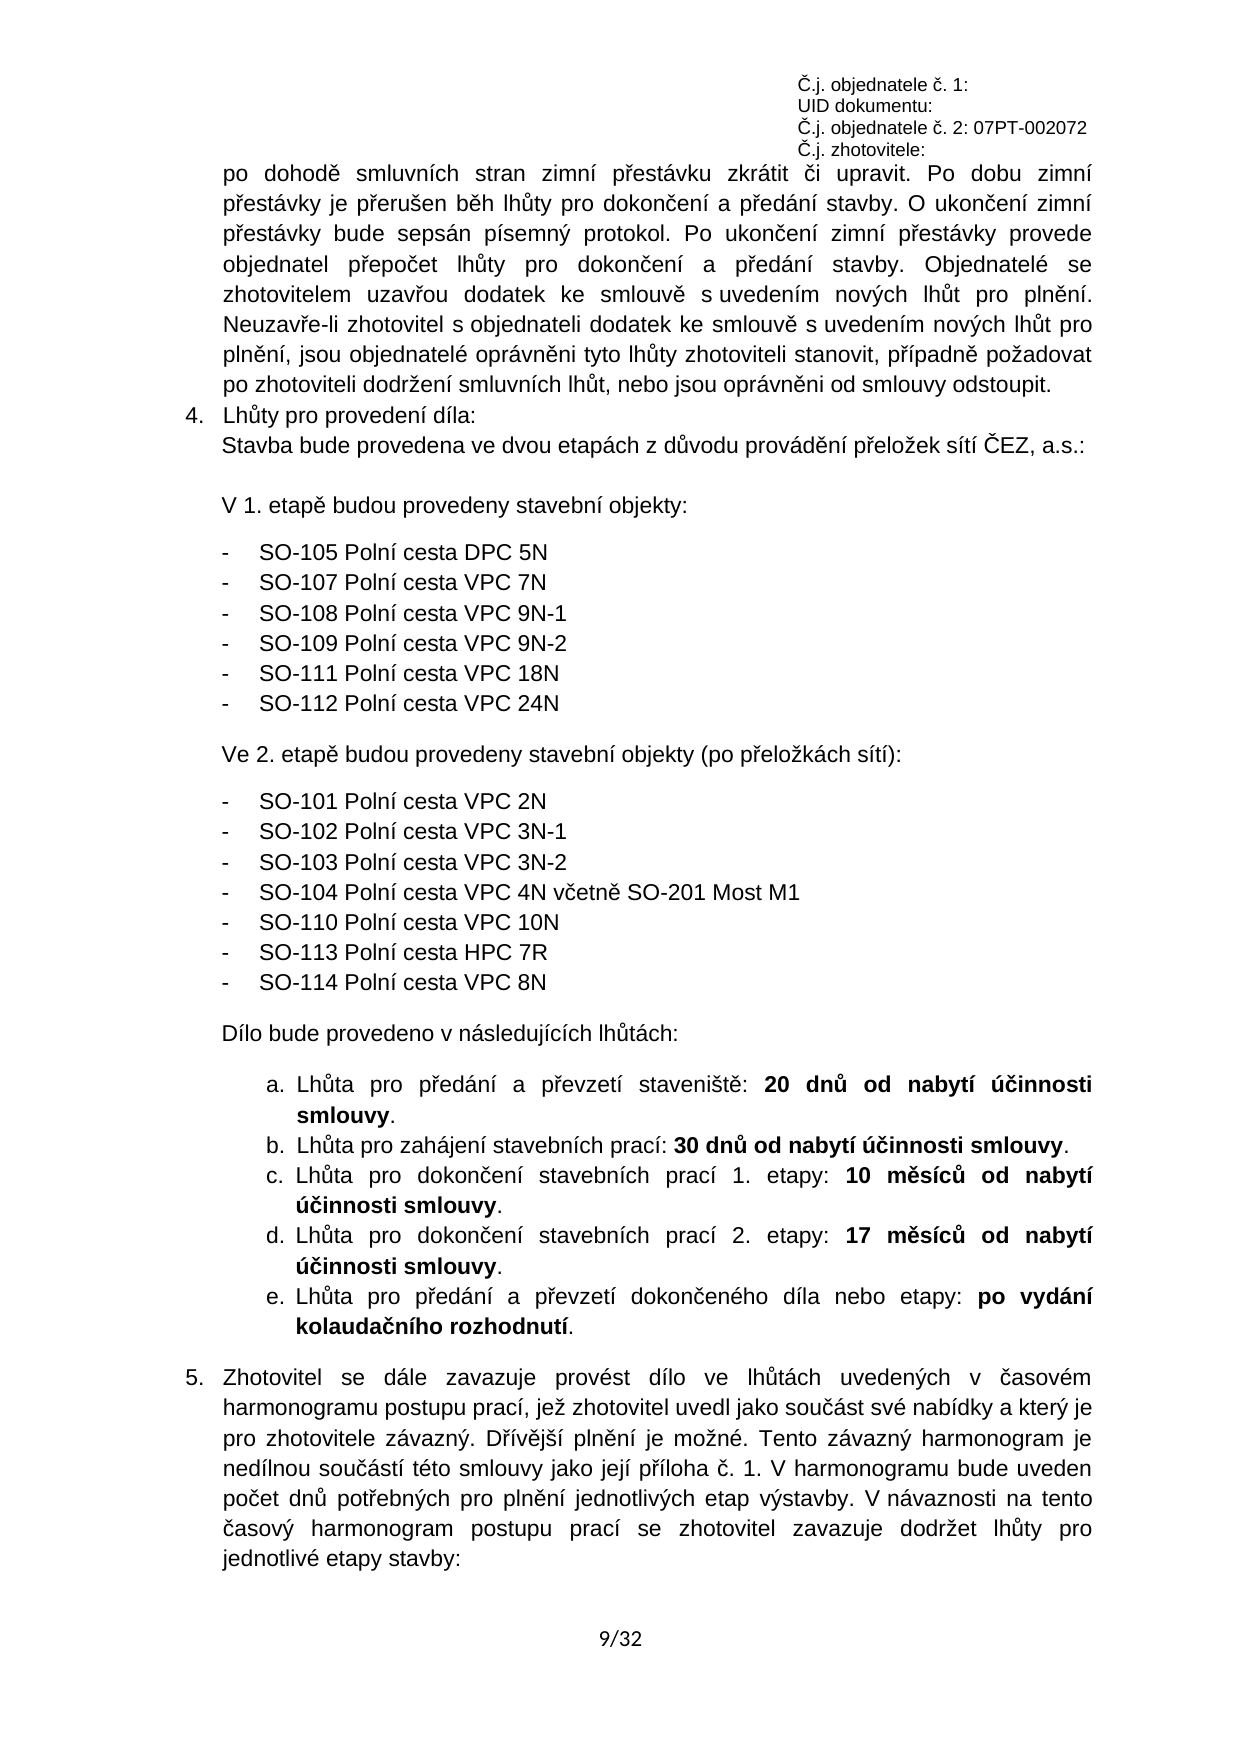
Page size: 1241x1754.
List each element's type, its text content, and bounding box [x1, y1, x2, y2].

list Lhůta pro dokončení stavebních prací 2. etapy: 17 měsíců od nabytí účinnosti smlouvy. [266, 1222, 1093, 1279]
text Ve 2. etapě budou provedeny stavební objekty (po přeložkách sítí): [221, 741, 1093, 768]
text Stavba bude provedena ve dvou etapách z důvodu provádění přeložek sítí ČEZ, a.s.: [221, 432, 1093, 458]
list SO-104 Polní cesta VPC 4N včetně SO-201 Most M1 [221, 879, 1093, 905]
list Zhotovitel se dále zavazuje provést dílo ve lhůtách uvedených v časovém harmonogramu postupu prací, jež zhotovitel uvedl jako součást své nabídky a který je pro zhotovitele závazný. Dřívější plnění je možné. Tento závazný harmonogram je nedílnou součástí této smlouvy jako její příloha č. 1. V harmonogramu bude uveden počet dnů potřebných pro plnění jednotlivých etap výstavby. V návaznosti na tento časový harmonogram postupu prací se zhotovitel zavazuje dodržet lhůty pro jednotlivé etapy stavby: [185, 1364, 1093, 1572]
list SO-112 Polní cesta VPC 24N [221, 690, 1093, 717]
list SO-110 Polní cesta VPC 10N [221, 909, 1093, 935]
list Lhůta pro předání a převzetí staveniště: 20 dnů od nabytí účinnosti smlouvy. [266, 1071, 1093, 1128]
list Lhůty pro provedení díla: [185, 402, 1093, 428]
list Lhůta pro dokončení stavebních prací 1. etapy: 10 měsíců od nabytí účinnosti smlouvy. [266, 1162, 1093, 1219]
list Lhůta pro zahájení stavebních prací: 30 dnů od nabytí účinnosti smlouvy. [266, 1132, 1093, 1158]
list SO-109 Polní cesta VPC 9N-2 [221, 630, 1093, 656]
list SO-105 Polní cesta DPC 5N [221, 539, 1093, 566]
list SO-108 Polní cesta VPC 9N-1 [221, 599, 1093, 626]
text V 1. etapě budou provedeny stavební objekty: [221, 492, 1093, 519]
list SO-103 Polní cesta VPC 3N-2 [221, 848, 1093, 875]
list SO-102 Polní cesta VPC 3N-1 [221, 818, 1093, 845]
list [185, 160, 1093, 398]
list SO-114 Polní cesta VPC 8N [221, 969, 1093, 996]
list SO-113 Polní cesta HPC 7R [221, 939, 1093, 966]
list SO-101 Polní cesta VPC 2N [221, 788, 1093, 814]
list SO-107 Polní cesta VPC 7N [221, 569, 1093, 596]
text Dílo bude provedeno v následujících lhůtách: [221, 1020, 1093, 1047]
list Lhůta pro předání a převzetí dokončeného díla nebo etapy: po vydání kolaudačního rozhodnutí. [266, 1283, 1093, 1339]
list SO-111 Polní cesta VPC 18N [221, 660, 1093, 686]
